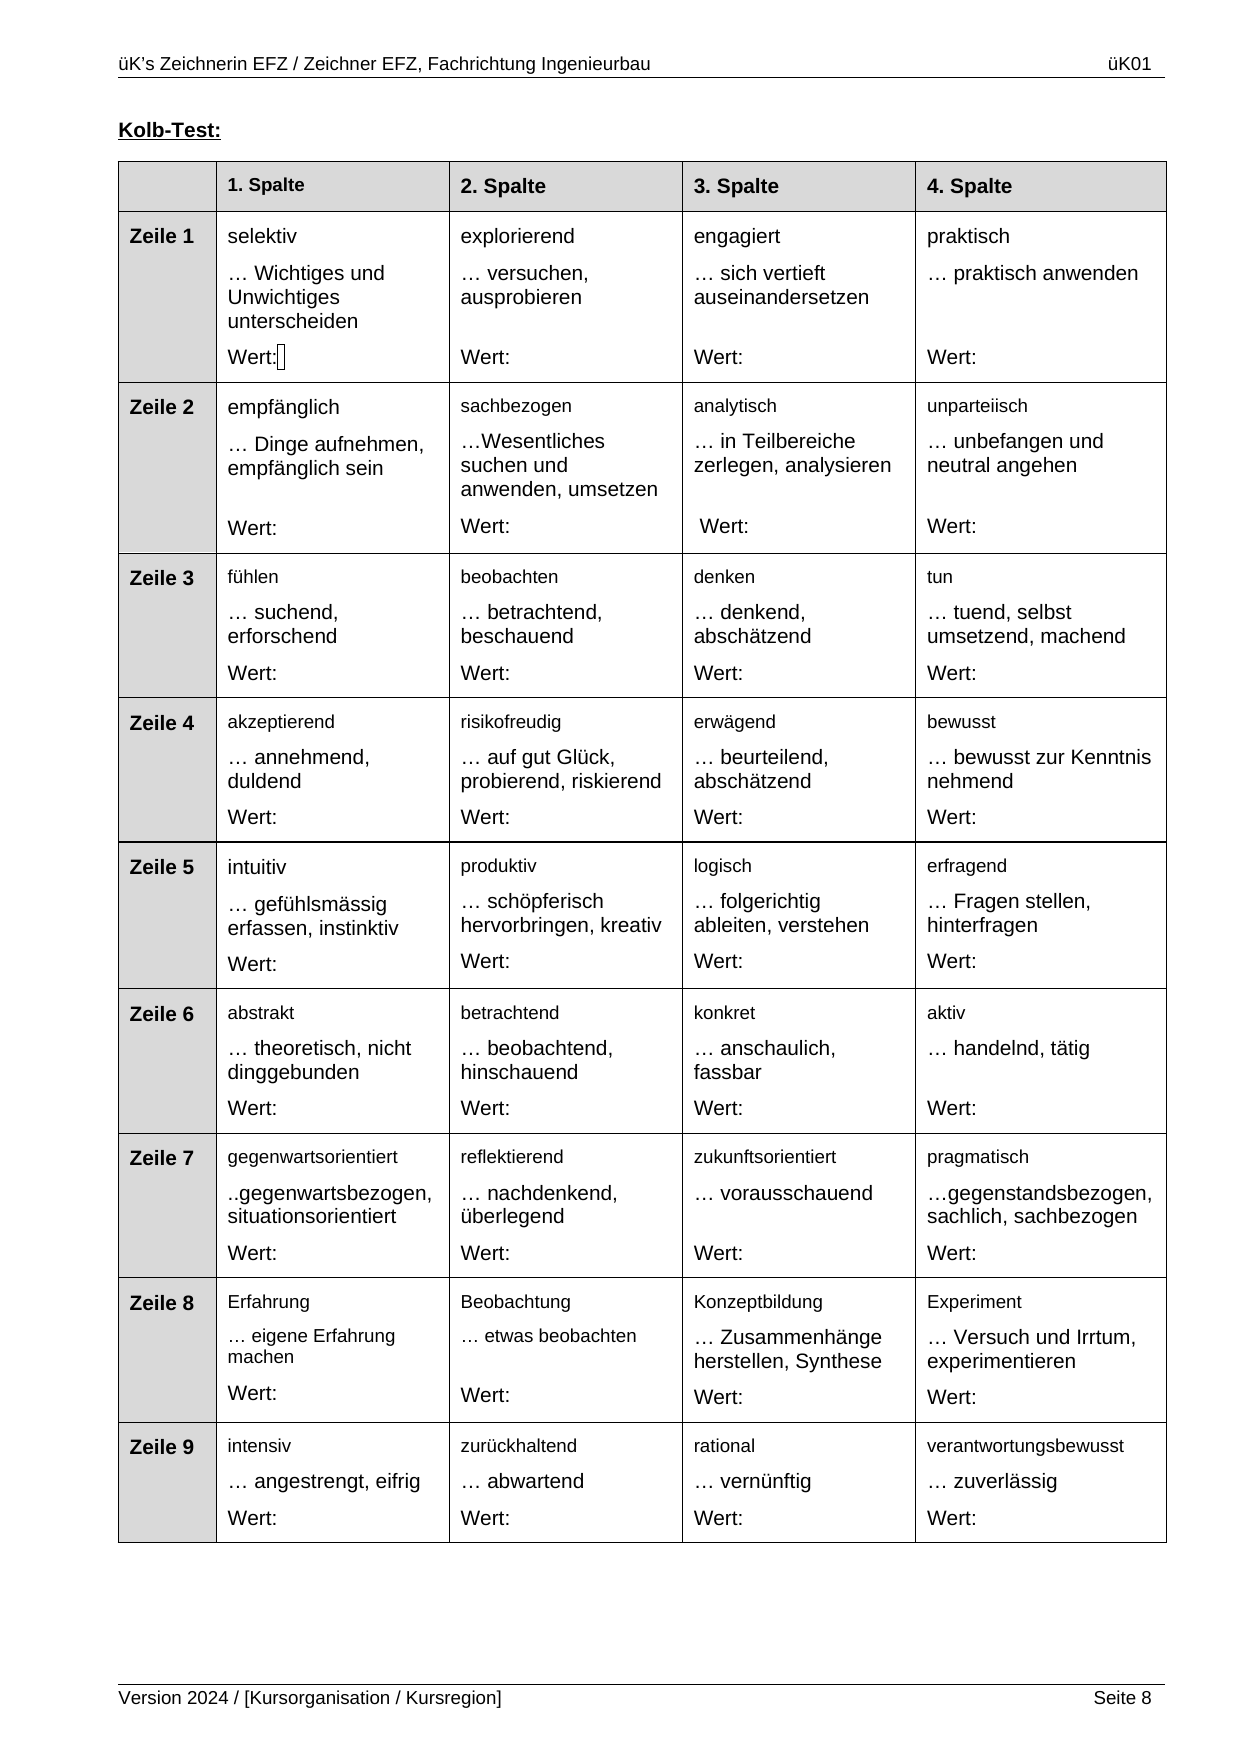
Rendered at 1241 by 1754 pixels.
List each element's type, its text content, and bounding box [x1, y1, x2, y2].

table_cell erwägend … beurteilend, abschätzend Wert: [683, 698, 915, 841]
table_cell Zeile 6 [119, 989, 216, 1133]
table_cell unparteiisch … unbefangen und neutral angehen Wert: [916, 383, 1166, 552]
table_cell intuitiv … gefühlsmässig erfassen, instinktiv Wert: [217, 843, 449, 988]
table_cell selektiv … Wichtiges und Unwichtiges unterscheiden Wert: [217, 212, 449, 382]
text Kolb-Test: [118, 118, 1165, 142]
table_cell analytisch … in Teilbereiche zerlegen, analysieren Wert: [683, 383, 915, 552]
table_cell produktiv … schöpferisch hervorbringen, kreativ Wert: [450, 843, 682, 988]
table_cell akzeptierend … annehmend, duldend Wert: [217, 698, 449, 841]
table_cell zurückhaltend … abwartend Wert: [450, 1423, 682, 1542]
table_cell Zeile 5 [119, 843, 216, 988]
table_cell abstrakt … theoretisch, nicht dinggebunden Wert: [217, 989, 449, 1133]
table_cell Erfahrung … eigene Erfahrung machen Wert: [217, 1278, 449, 1422]
table_cell Zeile 3 [119, 554, 216, 697]
table_header 3. Spalte [683, 162, 915, 211]
table_header [119, 162, 216, 211]
table_cell logisch … folgerichtig ableiten, verstehen Wert: [683, 843, 915, 988]
table_cell Zeile 9 [119, 1423, 216, 1542]
table_cell Zeile 7 [119, 1134, 216, 1277]
table_cell Zeile 2 [119, 383, 216, 552]
table_header 1. Spalte [217, 162, 449, 211]
table_cell gegenwartsorientiert ..gegenwartsbezogen, situationsorientiert Wert: [217, 1134, 449, 1277]
table_cell risikofreudig … auf gut Glück, probierend, riskierend Wert: [450, 698, 682, 841]
table_cell empfänglich … Dinge aufnehmen, empfänglich sein Wert: [217, 383, 449, 552]
table_cell denken … denkend, abschätzend Wert: [683, 554, 915, 697]
table_cell tun … tuend, selbst umsetzend, machend Wert: [916, 554, 1166, 697]
table_cell fühlen … suchend, erforschend Wert: [217, 554, 449, 697]
table_cell betrachtend … beobachtend, hinschauend Wert: [450, 989, 682, 1133]
table_cell Zeile 1 [119, 212, 216, 382]
table_cell Beobachtung … etwas beobachten Wert: [450, 1278, 682, 1422]
table_cell rational … vernünftig Wert: [683, 1423, 915, 1542]
table_cell erfragend … Fragen stellen, hinterfragen Wert: [916, 843, 1166, 988]
table_cell praktisch … praktisch anwenden Wert: [916, 212, 1166, 382]
table_cell Zeile 4 [119, 698, 216, 841]
table_cell zukunftsorientiert … vorausschauend Wert: [683, 1134, 915, 1277]
table_cell aktiv … handelnd, tätig Wert: [916, 989, 1166, 1133]
table_cell verantwortungsbewusst … zuverlässig Wert: [916, 1423, 1166, 1542]
table_cell beobachten … betrachtend, beschauend Wert: [450, 554, 682, 697]
table_cell explorierend … versuchen, ausprobieren Wert: [450, 212, 682, 382]
table_cell Zeile 8 [119, 1278, 216, 1422]
table_cell bewusst … bewusst zur Kenntnis nehmend Wert: [916, 698, 1166, 841]
table_header 4. Spalte [916, 162, 1166, 211]
table_cell konkret … anschaulich, fassbar Wert: [683, 989, 915, 1133]
table_cell Konzeptbildung … Zusammenhänge herstellen, Synthese Wert: [683, 1278, 915, 1422]
table_cell pragmatisch …gegenstandsbezogen, sachlich, sachbezogen Wert: [916, 1134, 1166, 1277]
table_cell sachbezogen …Wesentliches suchen und anwenden, umsetzen Wert: [450, 383, 682, 552]
table_cell Experiment … Versuch und Irrtum, experimentieren Wert: [916, 1278, 1166, 1422]
table_cell reflektierend … nachdenkend, überlegend Wert: [450, 1134, 682, 1277]
table_header 2. Spalte [450, 162, 682, 211]
table_cell engagiert … sich vertieft auseinandersetzen Wert: [683, 212, 915, 382]
table_cell intensiv … angestrengt, eifrig Wert: [217, 1423, 449, 1542]
